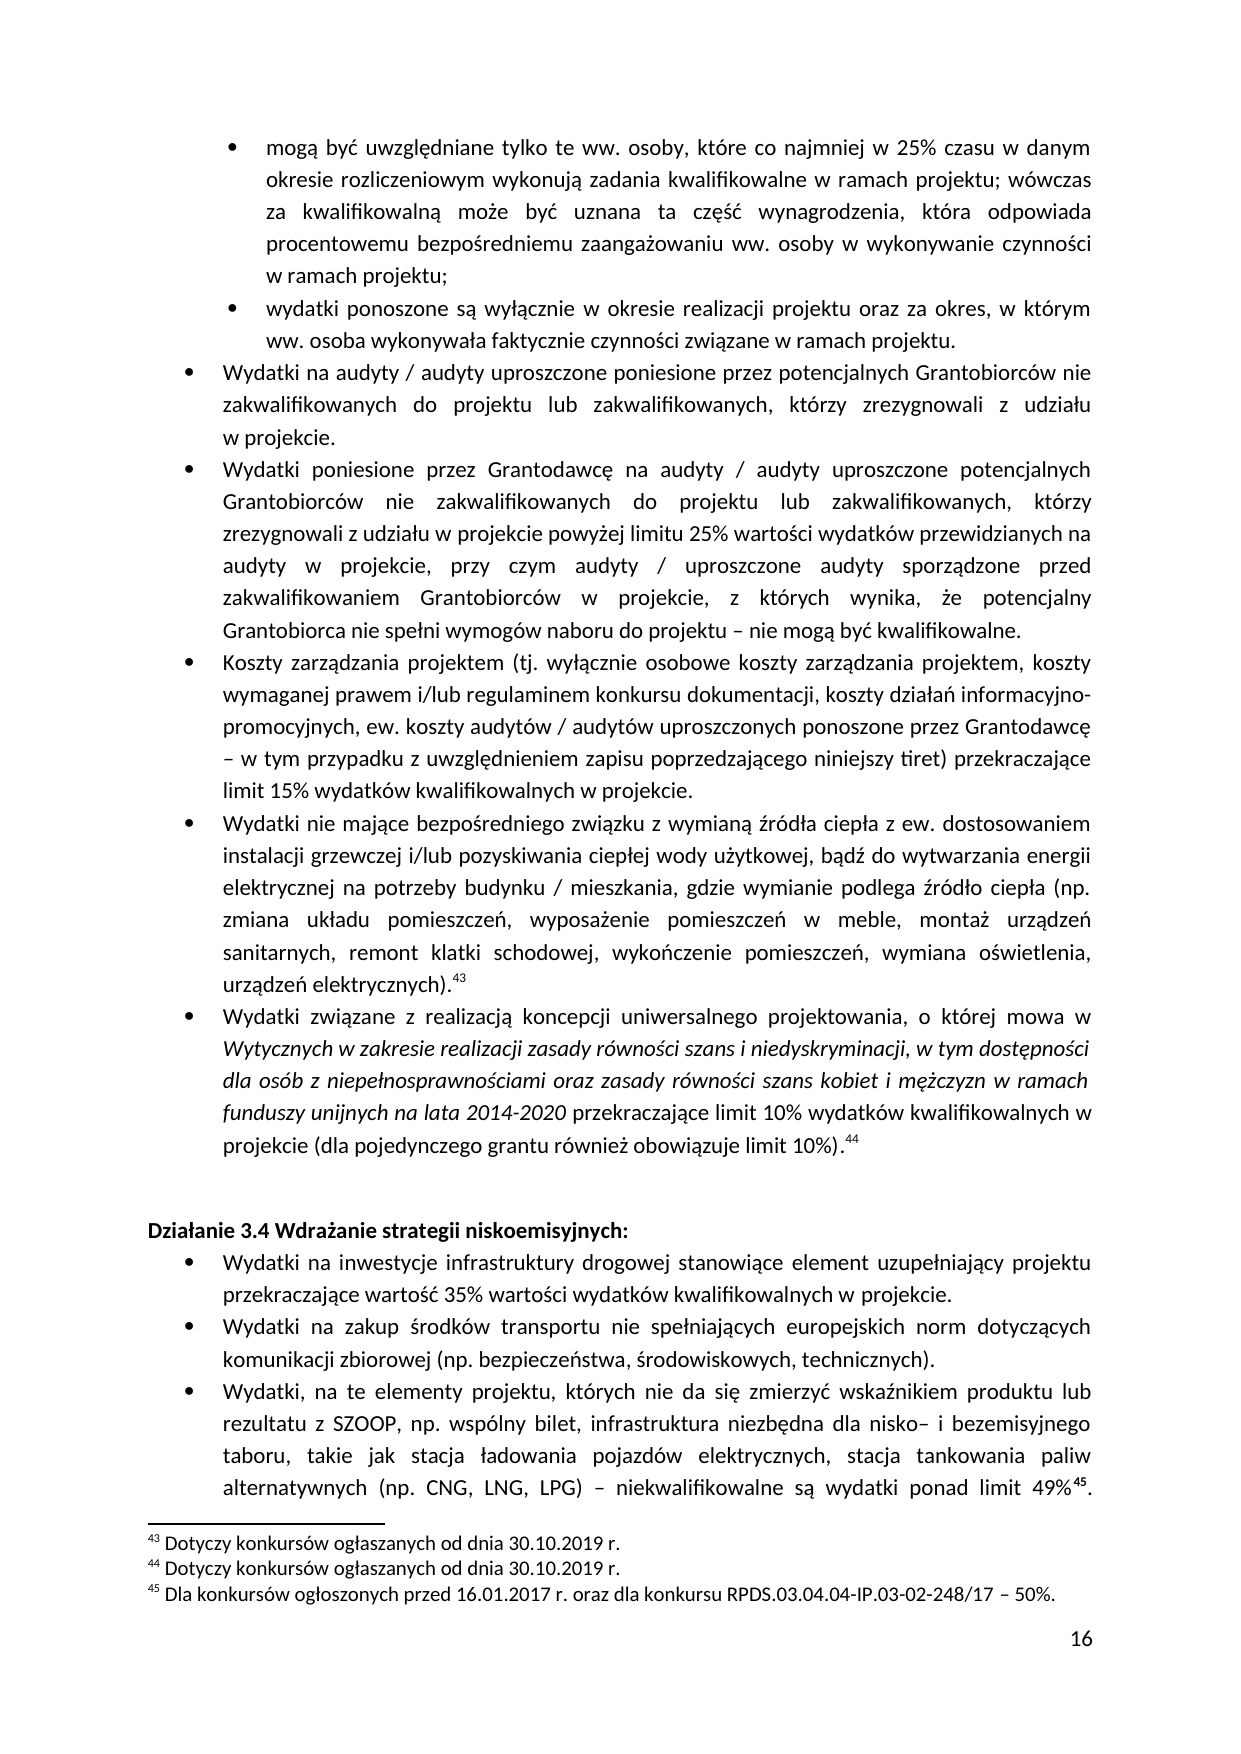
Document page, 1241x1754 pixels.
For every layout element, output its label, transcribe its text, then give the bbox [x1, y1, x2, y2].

list Wydatki nie mające bezpośredniego związku z wymianą źródła ciepła z ew. dostosowaniem instalacji grzewczej i/lub pozyskiwania ciepłej wody użytkowej, bądź do wytwarzania energii elektrycznej na potrzeby budynku / mieszkania, gdzie wymianie podlega źródło ciepła (np. zmiana układu pomieszczeń, wyposażenie pomieszczeń w meble, montaż urządzeń sanitarnych, remont klatki schodowej, wykończenie pomieszczeń, wymiana oświetlenia, urządzeń elektrycznych). [185, 809, 1093, 998]
list Koszty zarządzania projektem (tj. wyłącznie osobowe koszty zarządzania projektem, koszty wymaganej prawem i/lub regulaminem konkursu dokumentacji, koszty działań informacyjno-promocyjnych, ew. koszty audytów / audytów uproszczonych ponoszone przez Grantodawcę – w tym przypadku z uwzględnieniem zapisu poprzedzającego niniejszy tiret) przekraczające limit 15% wydatków kwalifikowalnych w projekcie. [185, 648, 1093, 805]
list Wydatki poniesione przez Grantodawcę na audyty / audyty uproszczone potencjalnych Grantobiorców nie zakwalifikowanych do projektu lub zakwalifikowanych, którzy zrezygnowali z udziału w projekcie powyżej limitu 25% wartości wydatków przewidzianych na audyty w projekcie, przy czym audyty / uproszczone audyty sporządzone przed zakwalifikowaniem Grantobiorców w projekcie, z których wynika, że potencjalny Grantobiorca nie spełni wymogów naboru do projektu – nie mogą być kwalifikowalne. [185, 455, 1093, 644]
list Wydatki na audyty / audyty uproszczone poniesione przez potencjalnych Grantobiorców nie zakwalifikowanych do projektu lub zakwalifikowanych, którzy zrezygnowali z udziału w projekcie. [185, 358, 1093, 451]
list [185, 1377, 1093, 1501]
list Wydatki na inwestycje infrastruktury drogowej stanowiące element uzupełniający projektu przekraczające wartość 35% wartości wydatków kwalifikowalnych w projekcie. [185, 1248, 1093, 1308]
text Działanie 3.4 Wdrażanie strategii niskoemisyjnych: [148, 1216, 1093, 1244]
list wydatki ponoszone są wyłącznie w okresie realizacji projektu oraz za okres, w którym ww. osoba wykonywała faktycznie czynności związane w ramach projektu. [228, 294, 1093, 354]
list Wydatki związane z realizacją koncepcji uniwersalnego projektowania, o której mowa w Wytycznych w zakresie realizacji zasady równości szans i niedyskryminacji, w tym dostępności dla osób z niepełnosprawnościami oraz zasady równości szans kobiet i mężczyzn w ramach funduszy unijnych na lata 2014-2020 przekraczające limit 10% wydatków kwalifikowalnych w projekcie (dla pojedynczego grantu również obowiązuje limit 10%). [185, 1002, 1093, 1159]
list mogą być uwzględniane tylko te ww. osoby, które co najmniej w 25% czasu w danym okresie rozliczeniowym wykonują zadania kwalifikowalne w ramach projektu; wówczas za kwalifikowalną może być uznana ta część wynagrodzenia, która odpowiada procentowemu bezpośredniemu zaangażowaniu ww. osoby w wykonywanie czynności w ramach projektu; [228, 133, 1093, 290]
list Wydatki na zakup środków transportu nie spełniających europejskich norm dotyczących komunikacji zbiorowej (np. bezpieczeństwa, środowiskowych, technicznych). [185, 1312, 1093, 1373]
